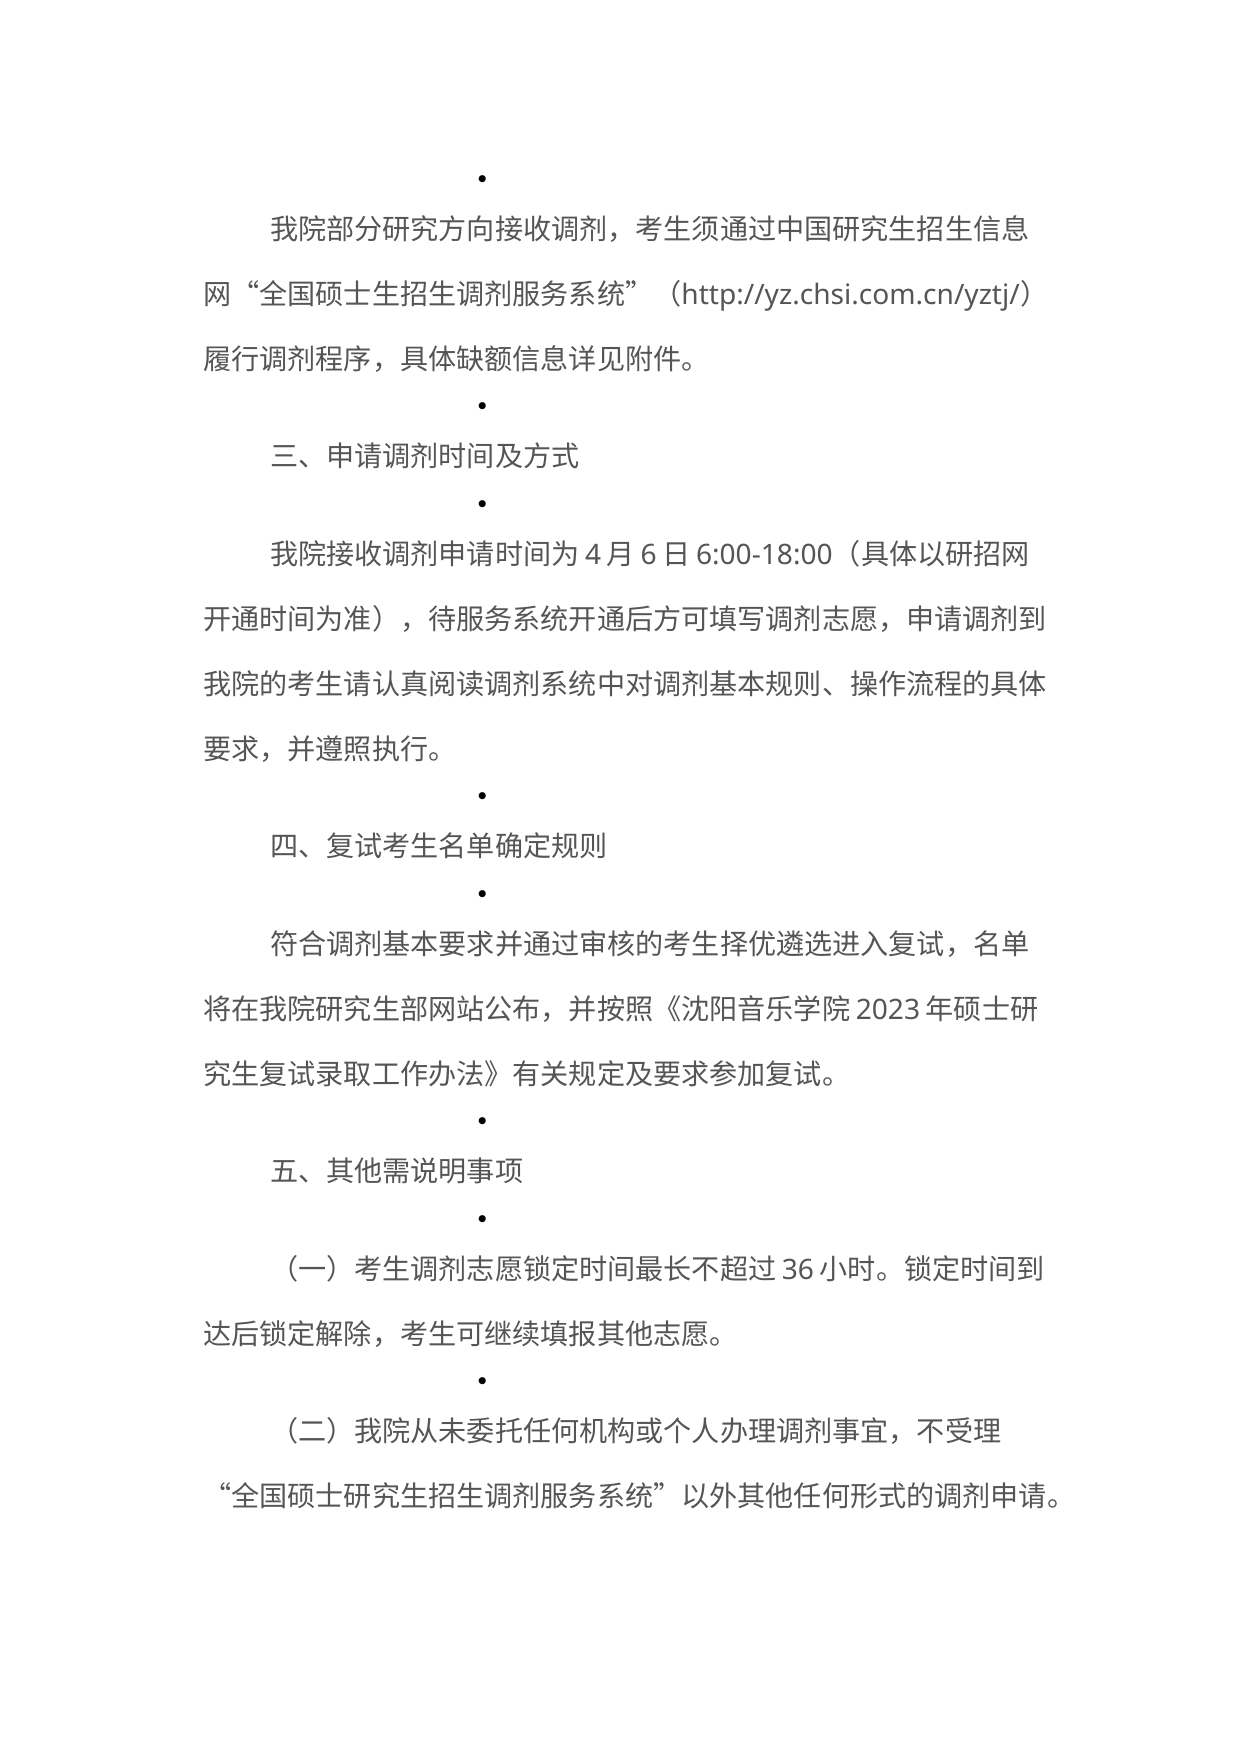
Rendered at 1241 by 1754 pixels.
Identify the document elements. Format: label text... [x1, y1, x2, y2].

text 四、复试考生名单确定规则 [203, 812, 1053, 877]
text 我院接收调剂申请时间为4月6日6:00-18:00（具体以研招网开通时间为准），待服务系统开通后方可填写调剂志愿，申请调剂到我院的考生请认真阅读调剂系统中对调剂基本规则、操作流程的具体要求，并遵照执行。 [203, 519, 1053, 779]
text 符合调剂基本要求并通过审核的考生择优遴选进入复试，名单将在我院研究生部网站公布，并按照《沈阳音乐学院2023年硕士研究生复试录取工作办法》有关规定及要求参加复试。 [203, 909, 1053, 1104]
text 三、申请调剂时间及方式 [203, 422, 1053, 487]
text （一）考生调剂志愿锁定时间最长不超过36小时。锁定时间到达后锁定解除，考生可继续填报其他志愿。 [203, 1234, 1053, 1364]
text 五、其他需说明事项 [203, 1137, 1053, 1202]
text 我院部分研究方向接收调剂，考生须通过中国研究生招生信息网“全国硕士生招生调剂服务系统”（http://yz.chsi.com.cn/yztj/）履行调剂程序，具体缺额信息详见附件。 [203, 194, 1053, 389]
text （二）我院从未委托任何机构或个人办理调剂事宜，不受理“全国硕士研究生招生调剂服务系统”以外其他任何形式的调剂申请。 [203, 1397, 1053, 1592]
